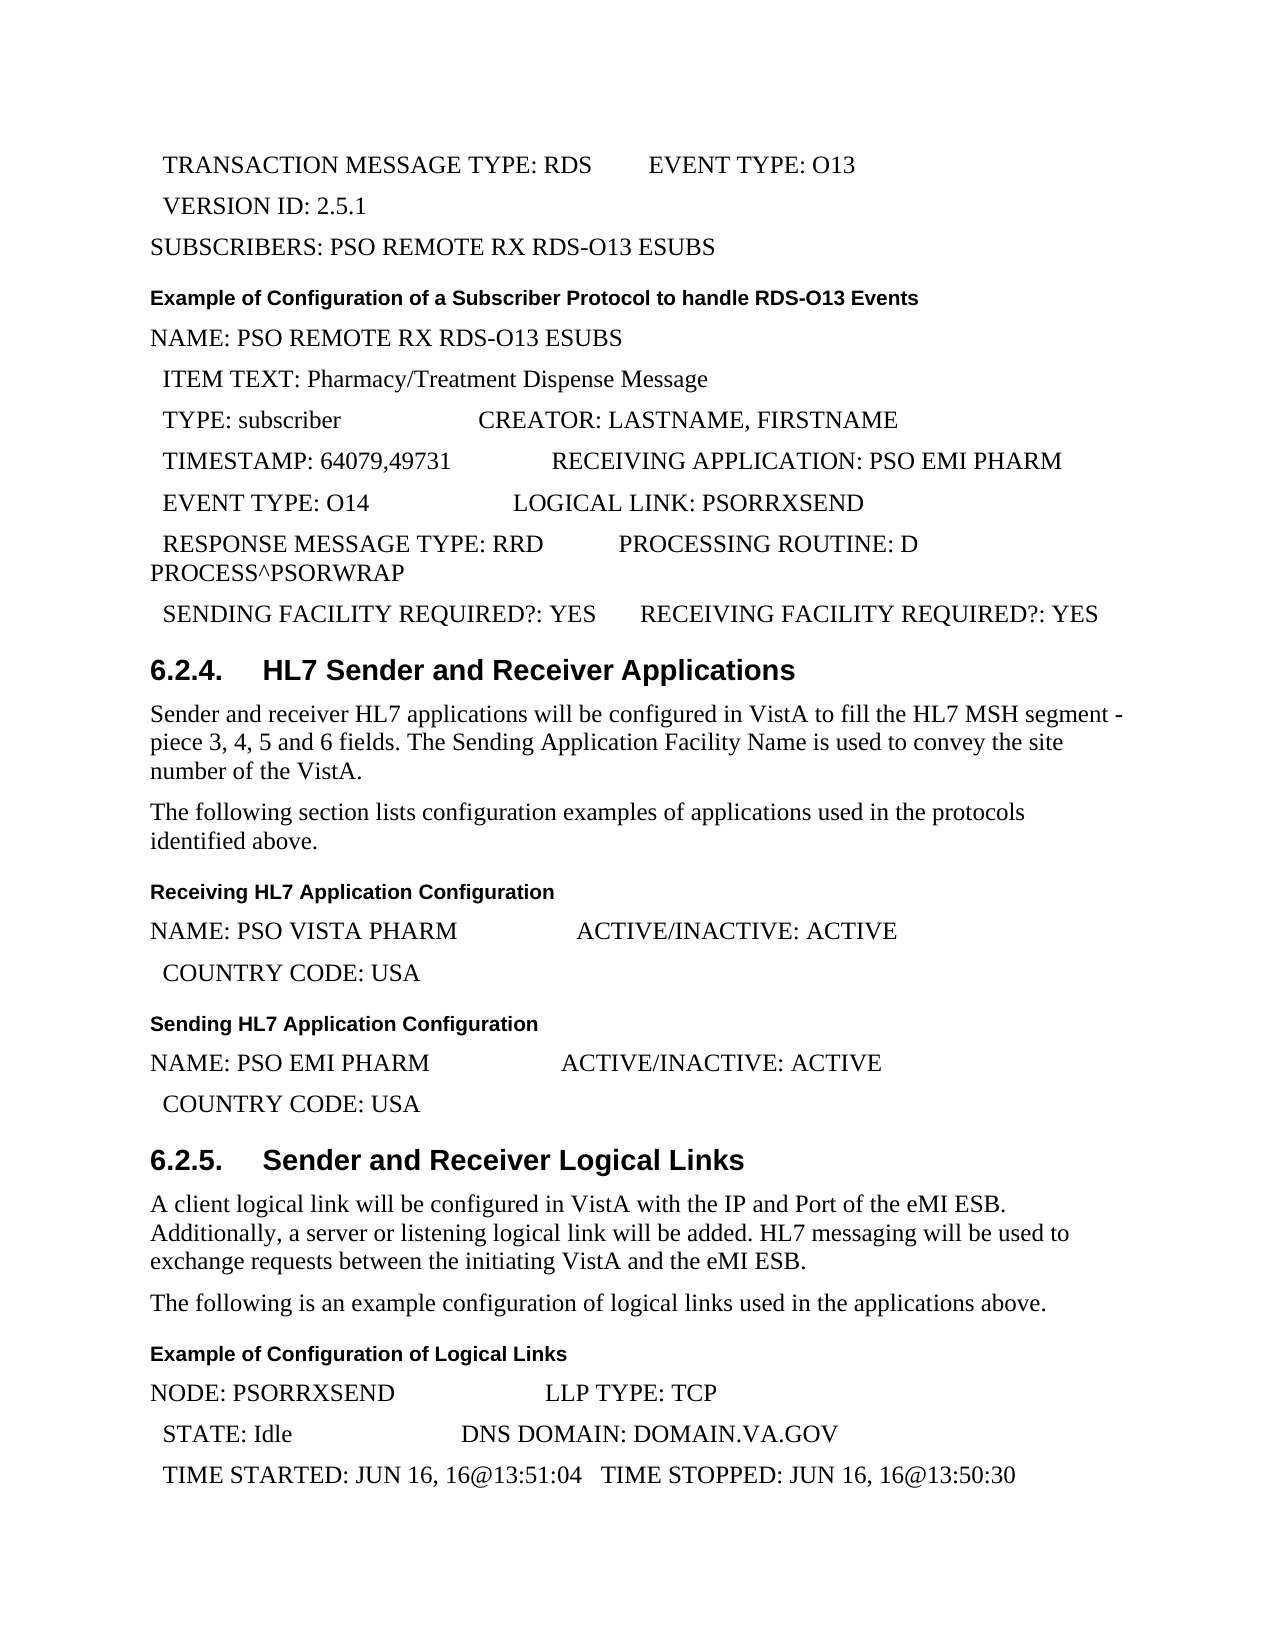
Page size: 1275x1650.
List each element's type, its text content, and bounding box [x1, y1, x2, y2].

text The following is an example configuration of logical links used in the applications above. [150, 1288, 1125, 1316]
text NODE: PSORRXSEND LLP TYPE: TCP [150, 1378, 1125, 1407]
text COUNTRY CODE: USA [150, 1089, 1125, 1118]
text STATE: Idle DNS DOMAIN: DOMAIN.VA.GOV [150, 1419, 1125, 1448]
text The following section lists configuration examples of applications used in the protocols identified above. [150, 797, 1125, 855]
subtitle Sender and Receiver Logical Links [150, 1143, 1125, 1176]
text TIME STARTED: JUN 16, 16@13:51:04 TIME STOPPED: JUN 16, 16@13:50:30 [150, 1460, 1125, 1489]
text Example of Configuration of a Subscriber Protocol to handle RDS-O13 Events [150, 286, 1125, 310]
text VERSION ID: 2.5.1 [150, 191, 1125, 220]
text Example of Configuration of Logical Links [150, 1341, 1125, 1365]
text COUNTRY CODE: USA [150, 958, 1125, 986]
text TRANSACTION MESSAGE TYPE: RDS EVENT TYPE: O13 [150, 150, 1125, 179]
text SUBSCRIBERS: PSO REMOTE RX RDS-O13 ESUBS [150, 232, 1125, 261]
text NAME: PSO EMI PHARM ACTIVE/INACTIVE: ACTIVE [150, 1048, 1125, 1077]
text Sending HL7 Application Configuration [150, 1011, 1125, 1035]
text A client logical link will be configured in VistA with the IP and Port of the eMI ESB. Additionally, a server or listening logical link will be added. HL7 messaging will be used to exchange requests between the initiating VistA and the eMI ESB. [150, 1189, 1125, 1275]
text ITEM TEXT: Pharmacy/Treatment Dispense Message [150, 364, 1125, 393]
text TIMESTAMP: 64079,49731 RECEIVING APPLICATION: PSO EMI PHARM [150, 446, 1125, 475]
text EVENT TYPE: O14 LOGICAL LINK: PSORRXSEND [150, 488, 1125, 516]
text NAME: PSO REMOTE RX RDS-O13 ESUBS [150, 323, 1125, 351]
text SENDING FACILITY REQUIRED?: YES RECEIVING FACILITY REQUIRED?: YES [150, 599, 1125, 628]
text NAME: PSO VISTA PHARM ACTIVE/INACTIVE: ACTIVE [150, 916, 1125, 945]
subtitle HL7 Sender and Receiver Applications [150, 653, 1125, 686]
text Sender and receiver HL7 applications will be configured in VistA to fill the HL7 MSH segment -piece 3, 4, 5 and 6 fields. The Sending Application Facility Name is used to convey the site number of the VistA. [150, 699, 1125, 785]
text Receiving HL7 Application Configuration [150, 880, 1125, 904]
text TYPE: subscriber CREATOR: LASTNAME, FIRSTNAME [150, 405, 1125, 434]
text RESPONSE MESSAGE TYPE: RRD PROCESSING ROUTINE: D PROCESS^PSORWRAP [150, 529, 1125, 586]
